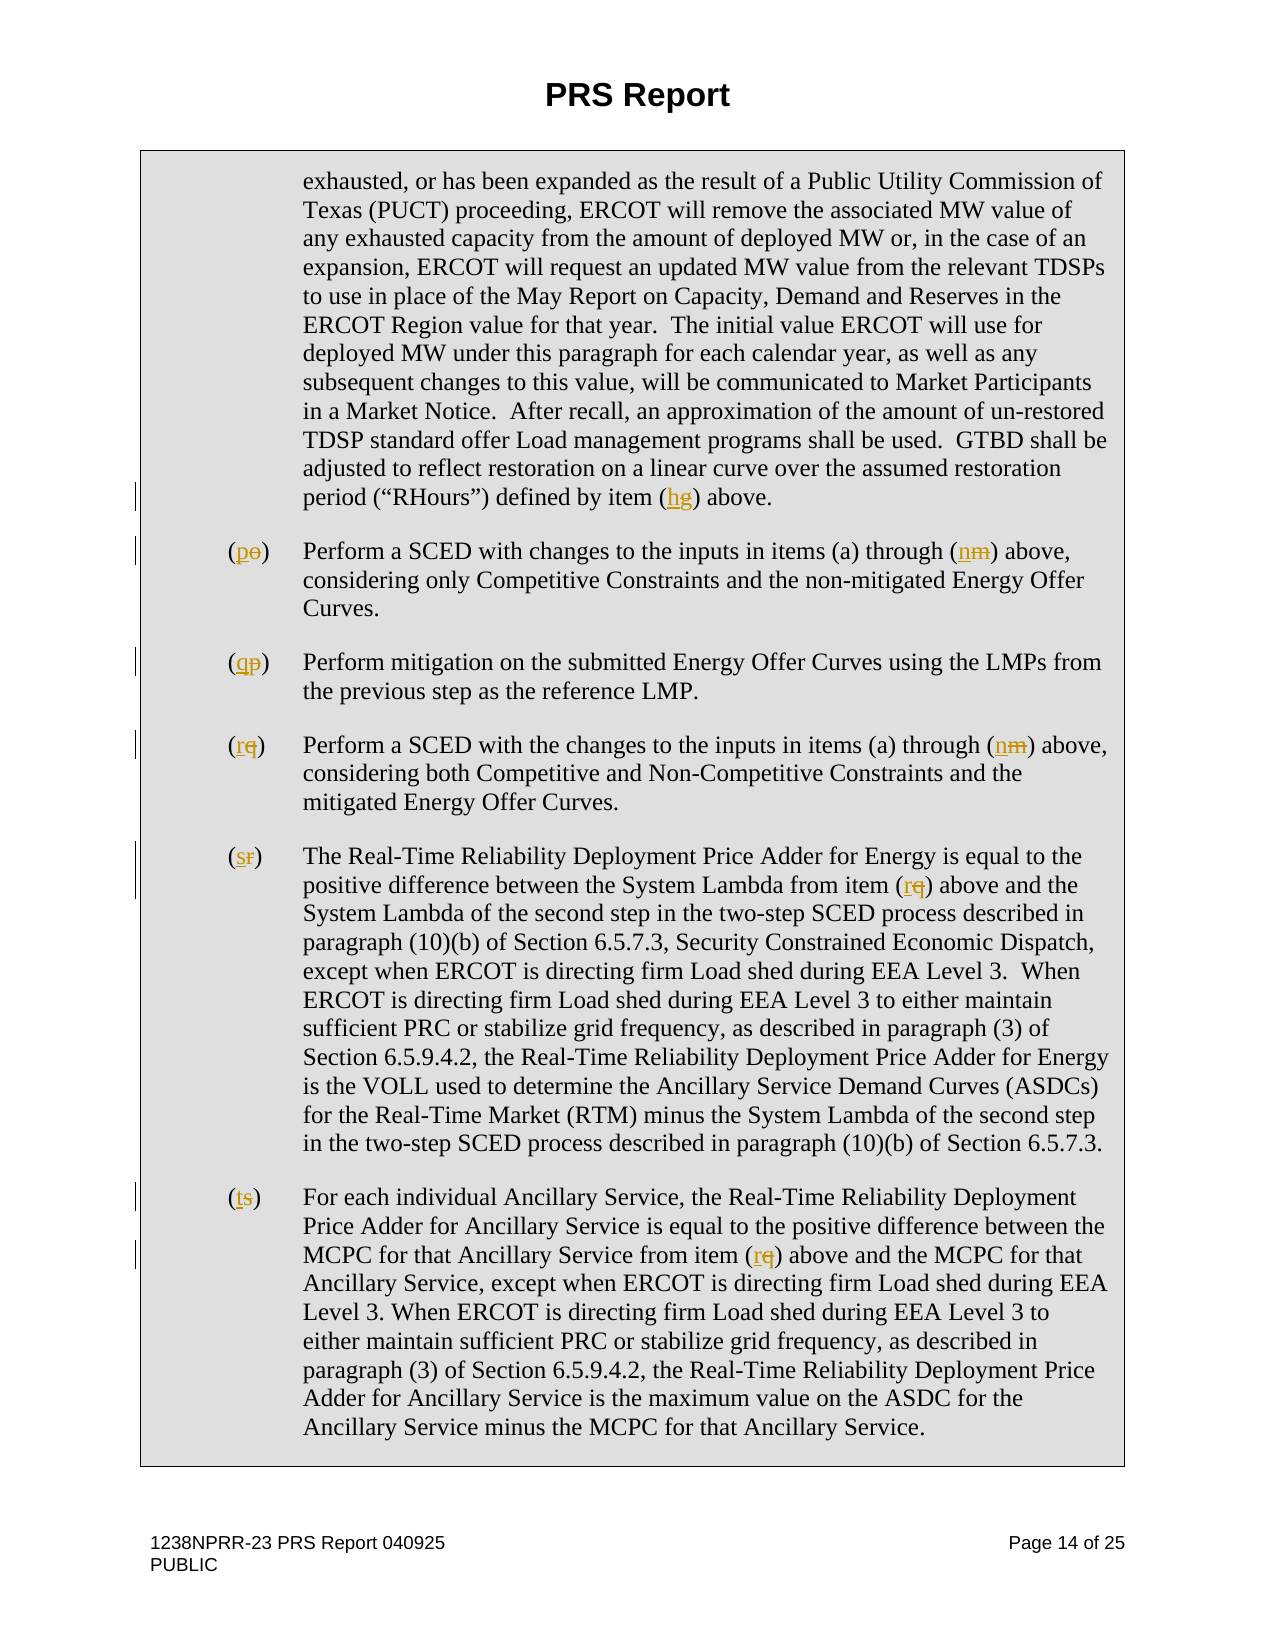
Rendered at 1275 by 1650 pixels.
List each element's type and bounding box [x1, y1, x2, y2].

table_header [141, 151, 1124, 1466]
